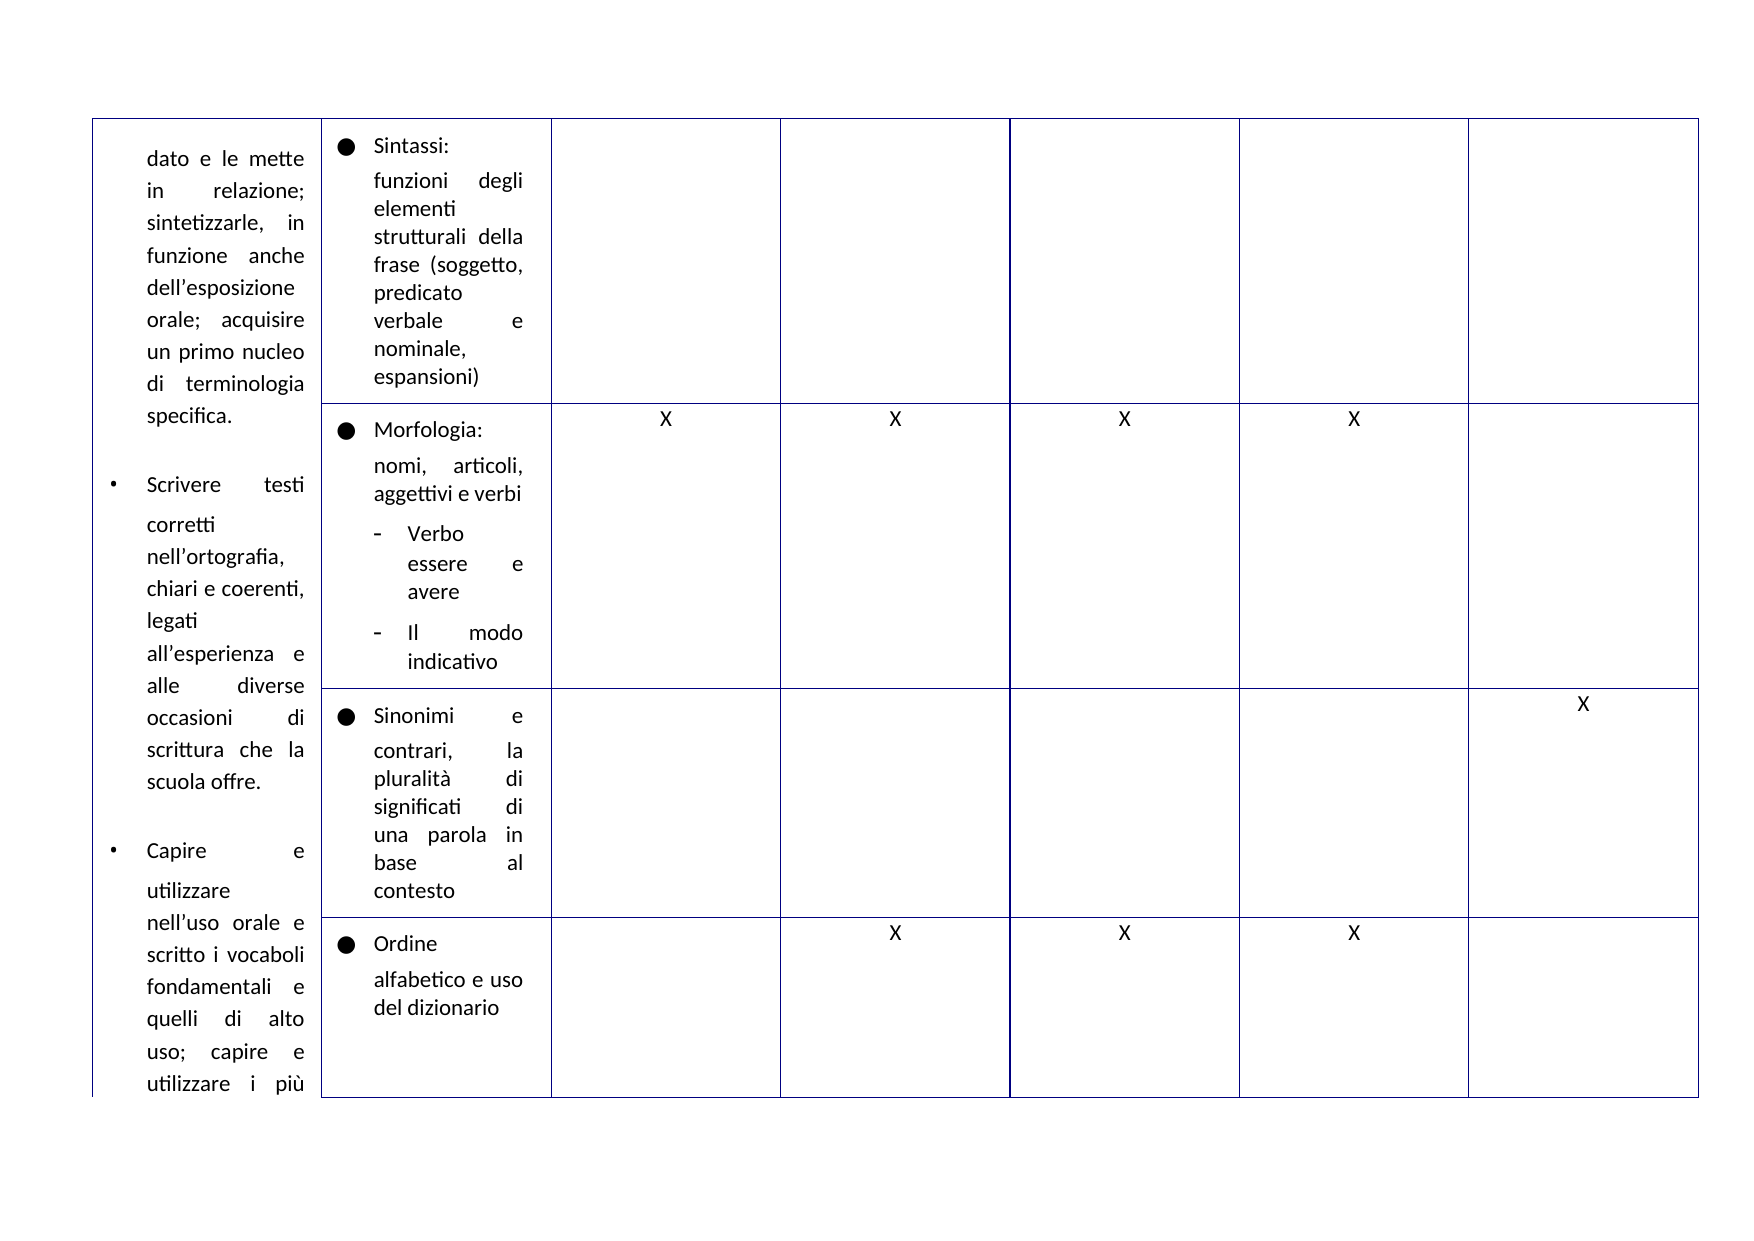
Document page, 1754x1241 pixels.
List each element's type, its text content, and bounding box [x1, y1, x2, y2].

table_cell X [552, 404, 780, 688]
table_cell [1469, 119, 1698, 403]
table_cell [552, 119, 780, 403]
table_cell Sinonimi e contrari, la pluralità di significati di una parola in base al contesto [322, 689, 551, 917]
table_cell Morfologia: nomi, articoli, aggettivi e verbi Verbo essere e avere Il modo indicativo [322, 404, 551, 688]
table_cell [552, 689, 780, 917]
table_cell [1011, 119, 1239, 403]
table_cell [781, 119, 1009, 403]
table_cell [1240, 119, 1468, 403]
table_cell X [781, 918, 1009, 1097]
table_cell [1240, 689, 1468, 917]
table_cell X [1011, 918, 1239, 1097]
table_cell X [1240, 404, 1468, 688]
table_cell X [781, 404, 1009, 688]
table_cell X [1011, 404, 1239, 688]
table_cell X [1469, 689, 1698, 917]
table_cell [552, 918, 780, 1097]
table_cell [322, 918, 551, 1097]
table_cell [1469, 918, 1698, 1097]
table_cell [781, 689, 1009, 917]
table_cell [1011, 689, 1239, 917]
table_cell X [1240, 918, 1468, 1097]
table_cell [1469, 404, 1698, 688]
table_cell Sintassi: funzioni degli elementi strutturali della frase (soggetto, predicato verbale e nominale, espansioni) [322, 119, 551, 403]
